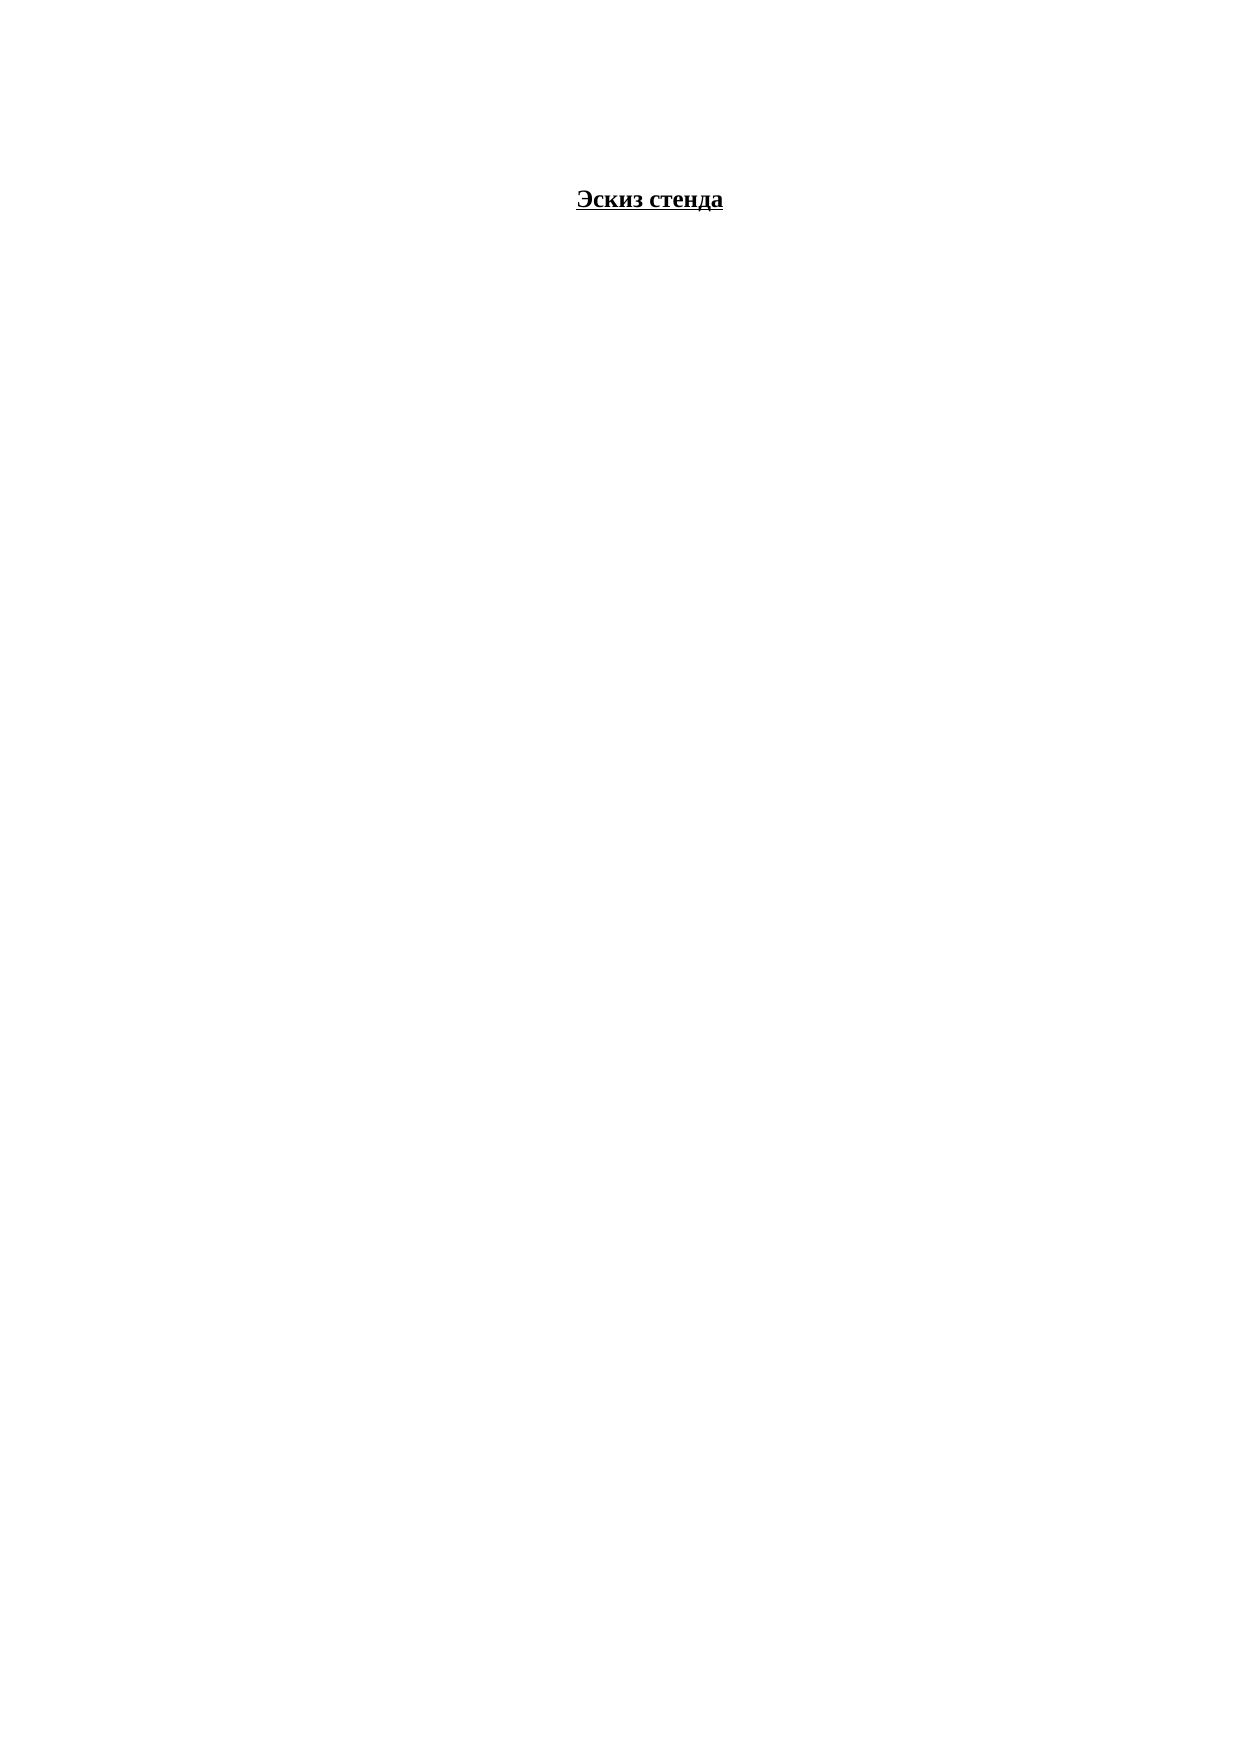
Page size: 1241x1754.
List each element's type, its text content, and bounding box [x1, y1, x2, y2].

text Эскиз стенда [148, 184, 1152, 212]
